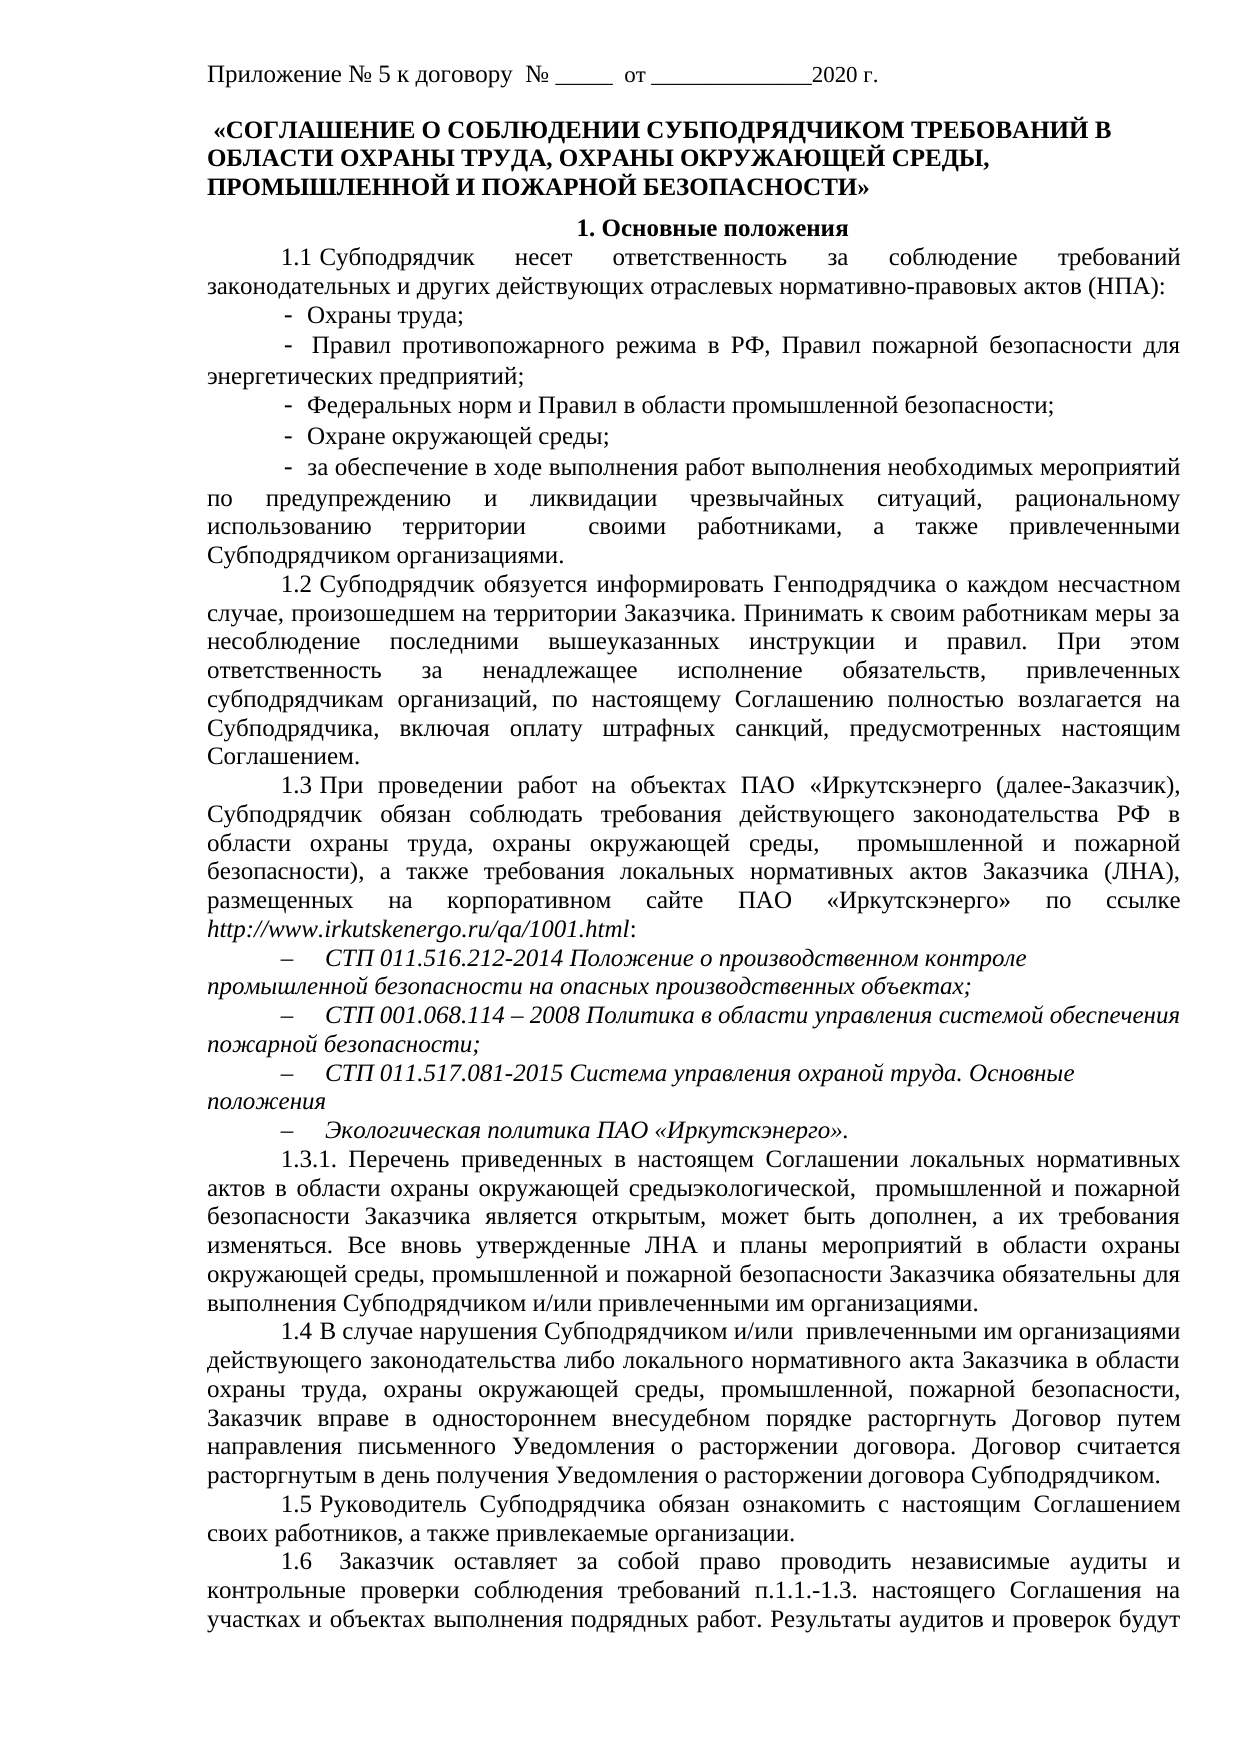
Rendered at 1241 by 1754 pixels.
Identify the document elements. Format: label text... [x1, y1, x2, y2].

list СТП 011.517.081-2015 Система управления охраной труда. Основные положения [207, 1058, 1181, 1115]
list Охране окружающей среды; [207, 421, 1181, 452]
text 1.3.1. Перечень приведенных в настоящем Соглашении локальных нормативных актов в области охраны окружающей средыэкологической, промышленной и пожарной безопасности Заказчика является открытым, может быть дополнен, а их требования изменяться. Все вновь утвержденные ЛНА и планы мероприятий в области охраны окружающей среды, промышленной и пожарной безопасности Заказчика обязательны для выполнения Субподрядчиком и/или привлеченными им организациями. [207, 1144, 1181, 1316]
list за обеспечение в ходе выполнения работ выполнения необходимых мероприятий по предупреждению и ликвидации чрезвычайных ситуаций, рациональному использованию территории своими работниками, а также привлеченными Субподрядчиком организациями. [207, 452, 1181, 569]
text «Соглашение о соблюдении СУБПОДРЯДЧИКОМ требований в области охраны труда, ОХРАНЫ Окружающей среды, промышленной и пожарной безопасности» [207, 115, 1181, 201]
list Федеральных норм и Правил в области промышленной безопасности; [207, 390, 1181, 421]
list Охраны труда; [207, 300, 1181, 331]
list СТП 001.068.114 – 2008 Политика в области управления системой обеспечения пожарной безопасности; [207, 1000, 1181, 1058]
text Приложение № 5 к договору № _____ от ______________2020 г. [207, 59, 1181, 88]
list Субподрядчик обязуется информировать Генподрядчика о каждом несчастном случае, произошедшем на территории Заказчика. Принимать к своим работникам меры за несоблюдение последними вышеуказанных инструкции и правил. При этом ответственность за ненадлежащее исполнение обязательств, привлеченных субподрядчикам организаций, по настоящему Соглашению полностью возлагается на Субподрядчика, включая оплату штрафных санкций, предусмотренных настоящим Соглашением. [207, 569, 1181, 770]
list СТП 011.516.212-2014 Положение о производственном контроле промышленной безопасности на опасных производственных объектах; [207, 943, 1181, 1000]
list При проведении работ на объектах ПАО «Иркутскэнерго (далее-Заказчик), Субподрядчик обязан соблюдать требования действующего законодательства РФ в области охраны труда, охраны окружающей среды, промышленной и пожарной безопасности), а также требования локальных нормативных актов Заказчика (ЛНА), размещенных на корпоративном сайте ПАО «Иркутскэнерго» по ссылке http://www.irkutskenergo.ru/qa/1001.html: [207, 770, 1181, 943]
text 1. Основные положения [244, 213, 1181, 242]
list Экологическая политика ПАО «Иркутскэнерго». [207, 1115, 1181, 1144]
list Руководитель Субподрядчика обязан ознакомить с настоящим Соглашением своих работников, а также привлекаемые организации. [207, 1489, 1181, 1546]
list В случае нарушения Субподрядчиком и/или привлеченными им организациями действующего законодательства либо локального нормативного акта Заказчика в области охраны труда, охраны окружающей среды, промышленной, пожарной безопасности, Заказчик вправе в одностороннем внесудебном порядке расторгнуть Договор путем направления письменного Уведомления о расторжении договора. Договор считается расторгнутым в день получения Уведомления о расторжении договора Субподрядчиком. [207, 1316, 1181, 1489]
list Субподрядчик несет ответственность за соблюдение требований законодательных и других действующих отраслевых нормативно-правовых актов (НПА): [207, 242, 1181, 300]
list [207, 1546, 1181, 1633]
list Правил противопожарного режима в РФ, Правил пожарной безопасности для энергетических предприятий; [207, 331, 1181, 390]
